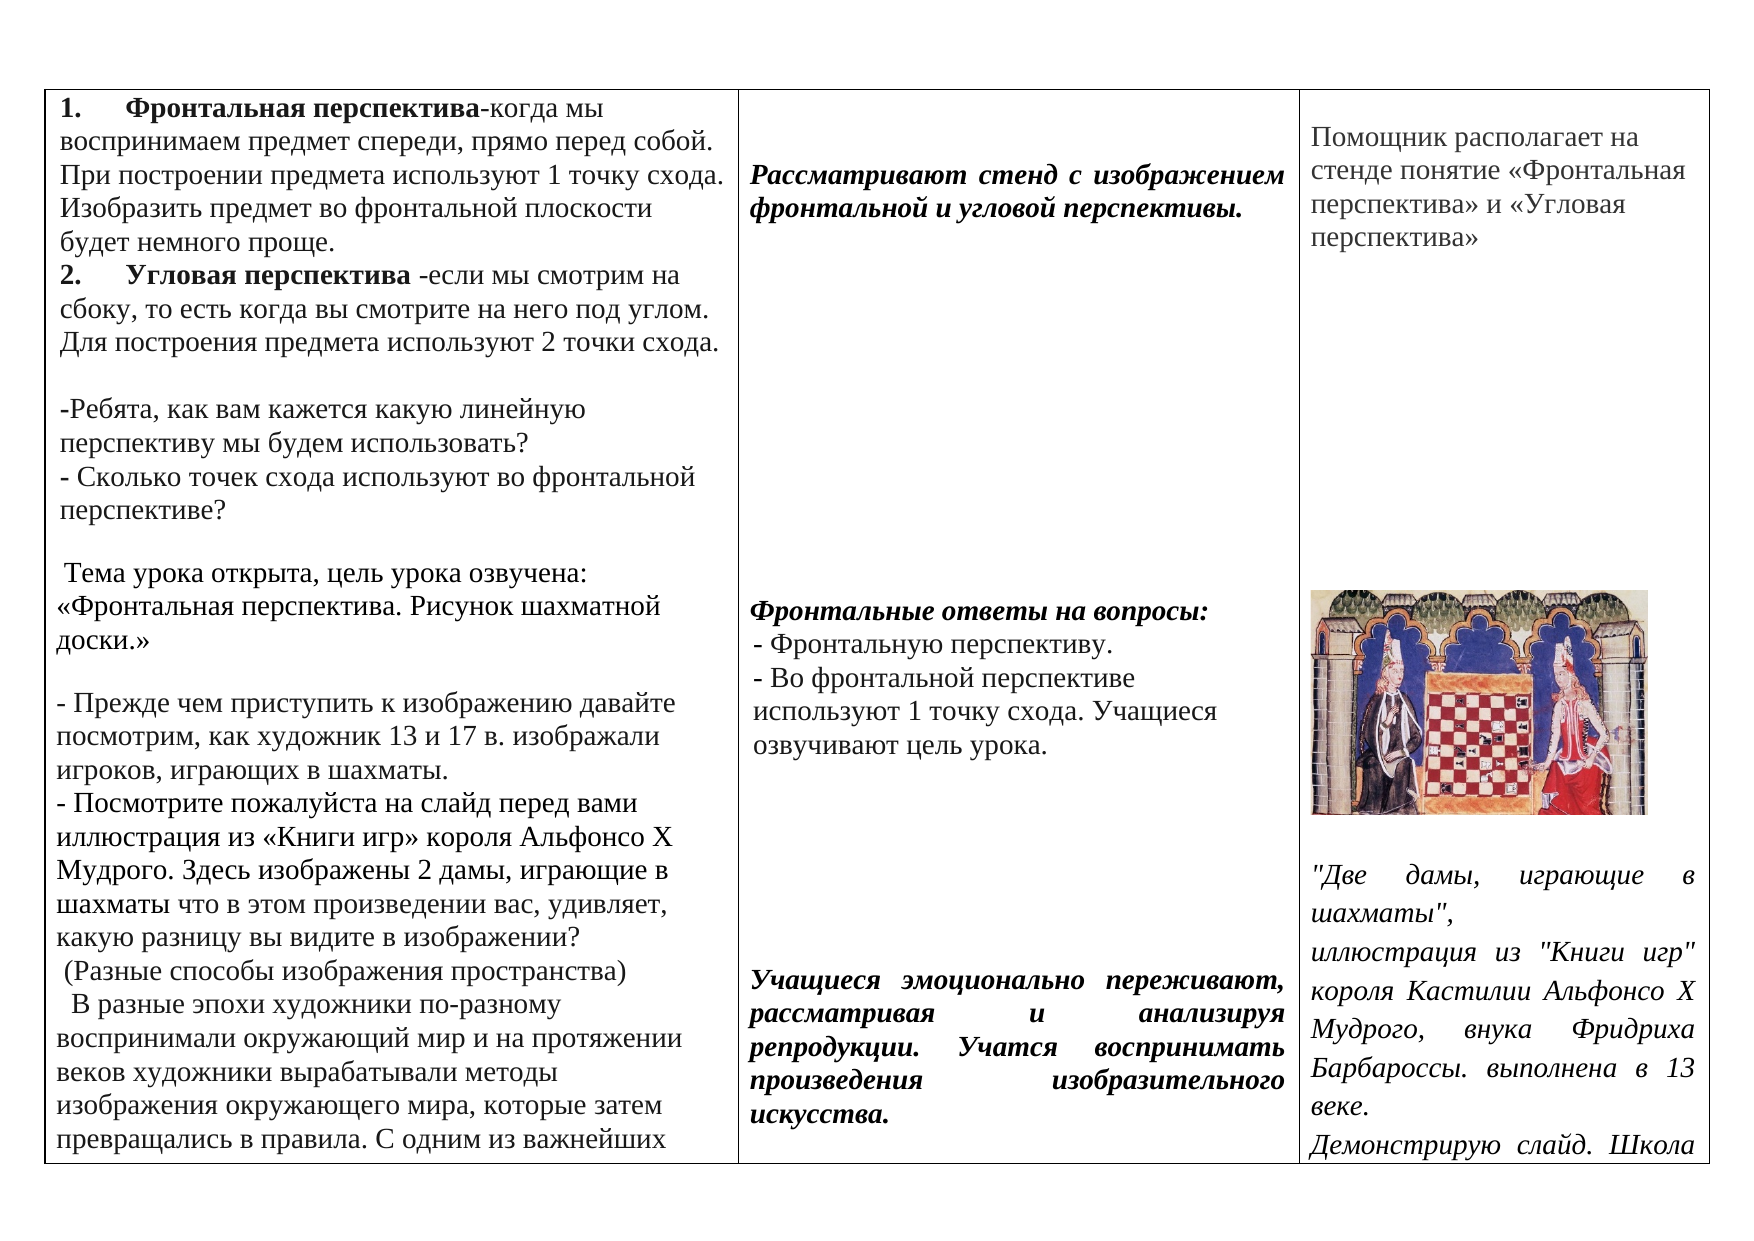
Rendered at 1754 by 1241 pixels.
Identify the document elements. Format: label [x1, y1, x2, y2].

table_cell [1300, 90, 1709, 1163]
table_cell [739, 90, 1299, 1163]
picture [1310, 590, 1648, 815]
table_cell [46, 90, 738, 1163]
